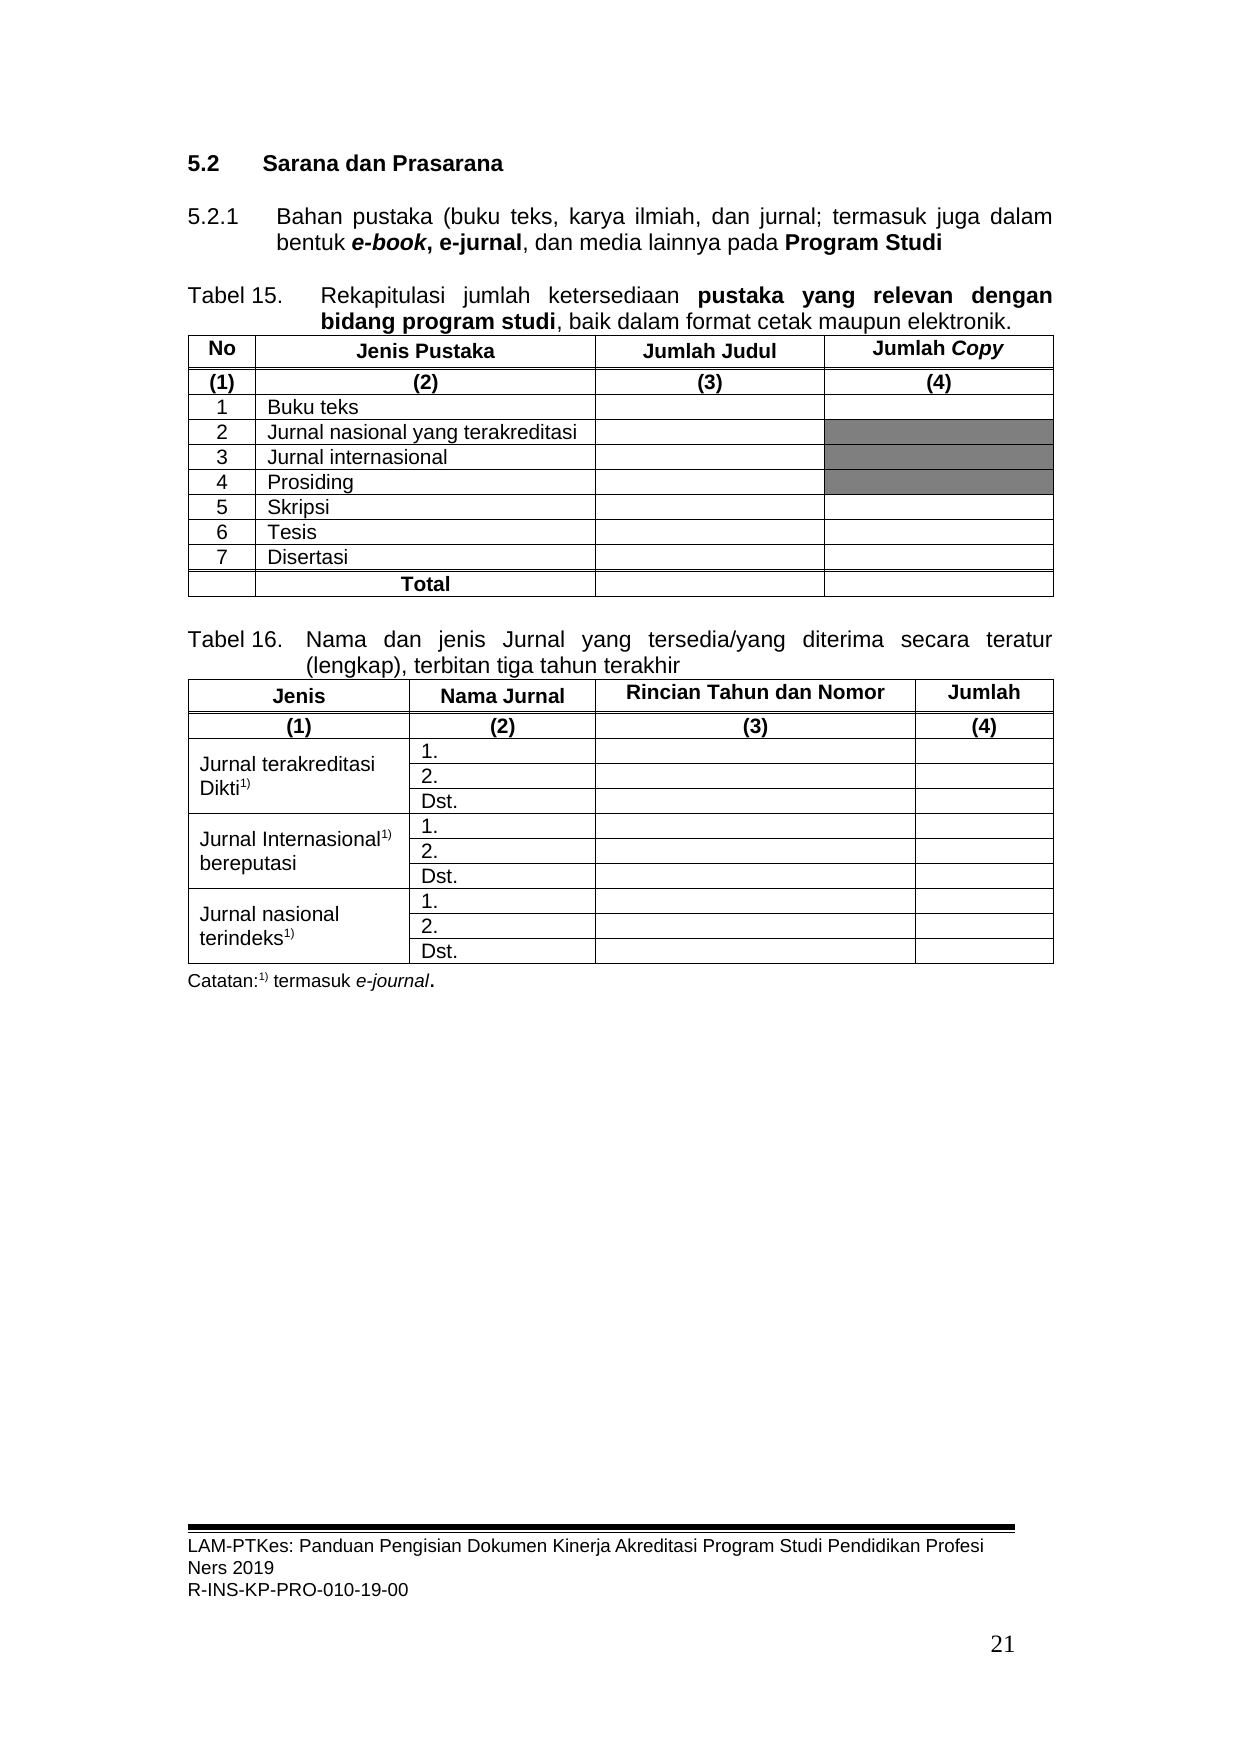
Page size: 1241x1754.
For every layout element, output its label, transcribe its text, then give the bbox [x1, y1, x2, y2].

table_cell Jurnal Internasional1) bereputasi [189, 814, 409, 888]
table_cell [916, 939, 1053, 963]
table_cell Total [256, 572, 595, 596]
table_cell [596, 889, 915, 913]
text Tabel 15. Rekapitulasi jumlah ketersediaan pustaka yang relevan dengan bidang program studi, baik dalam format cetak maupun elektronik. [187, 282, 1053, 334]
table_cell [189, 572, 255, 596]
table_cell 2 [189, 420, 255, 444]
table_cell [596, 545, 824, 569]
table_cell Prosiding [256, 470, 595, 494]
table_cell Tesis [256, 520, 595, 544]
table_cell [596, 420, 824, 444]
table_cell Jurnal nasional terindeks1) [189, 889, 409, 963]
table_cell [916, 764, 1053, 788]
table_cell [825, 495, 1053, 519]
table_cell (1) [189, 370, 255, 394]
table_cell [596, 572, 824, 596]
table_cell [825, 572, 1053, 596]
table_cell (3) [596, 714, 915, 738]
table_cell [916, 839, 1053, 863]
table_cell [596, 520, 824, 544]
table_header No [189, 336, 255, 367]
table_cell [596, 764, 915, 788]
table_cell [596, 789, 915, 813]
table_header Nama Jurnal [410, 680, 595, 711]
table_cell 1 [189, 395, 255, 419]
table_cell 2. [410, 914, 595, 938]
table_cell 7 [189, 545, 255, 569]
table_header Jumlah [916, 680, 1053, 711]
table_cell [596, 864, 915, 888]
table_cell 1. [410, 739, 595, 763]
text Catatan:1) termasuk e-journal. [187, 964, 1053, 993]
table_cell [596, 395, 824, 419]
table_cell 3 [189, 445, 255, 469]
table_cell (4) [916, 714, 1053, 738]
table_cell Dst. [410, 864, 595, 888]
table_cell [825, 520, 1053, 544]
text 5.2 Sarana dan Prasarana [187, 150, 1053, 176]
table_cell [596, 839, 915, 863]
table_cell [596, 470, 824, 494]
text Tabel 16. Nama dan jenis Jurnal yang tersedia/yang diterima secara teratur (lengkap), terbitan tiga tahun terakhir [187, 626, 1053, 679]
table_cell [596, 914, 915, 938]
table_cell [596, 495, 824, 519]
table_cell 6 [189, 520, 255, 544]
table_header Rincian Tahun dan Nomor [596, 680, 915, 711]
table_cell Buku teks [256, 395, 595, 419]
table_cell 4 [189, 470, 255, 494]
table_cell [916, 789, 1053, 813]
table_cell Jurnal terakreditasi Dikti1) [189, 739, 409, 813]
table_cell 1. [410, 814, 595, 838]
table_cell [916, 814, 1053, 838]
table_header Jumlah Copy [825, 336, 1053, 367]
table_cell Skripsi [256, 495, 595, 519]
table_cell Dst. [410, 789, 595, 813]
table_cell [916, 889, 1053, 913]
table_cell 1. [410, 889, 595, 913]
table_cell 2. [410, 839, 595, 863]
table_header Jenis [189, 680, 409, 711]
table_cell [825, 420, 1053, 444]
table_cell 2. [410, 764, 595, 788]
table_cell [596, 814, 915, 838]
table_cell (2) [410, 714, 595, 738]
table_cell Jurnal nasional yang terakreditasi [256, 420, 595, 444]
table_cell [596, 445, 824, 469]
table_cell Disertasi [256, 545, 595, 569]
table_cell [916, 914, 1053, 938]
table_cell [596, 739, 915, 763]
table_cell [916, 864, 1053, 888]
table_cell (4) [825, 370, 1053, 394]
table_cell [825, 545, 1053, 569]
table_cell [916, 739, 1053, 763]
table_cell [825, 470, 1053, 494]
table_cell Jurnal internasional [256, 445, 595, 469]
table_cell Dst. [410, 939, 595, 963]
table_cell [825, 395, 1053, 419]
table_cell (1) [189, 714, 409, 738]
table_cell [596, 939, 915, 963]
table_cell (2) [256, 370, 595, 394]
table_header Jumlah Judul [596, 336, 824, 367]
table_cell 5 [189, 495, 255, 519]
table_header Jenis Pustaka [256, 336, 595, 367]
text 5.2.1 Bahan pustaka (buku teks, karya ilmiah, dan jurnal; termasuk juga dalam bentuk e-book, e-jurnal, dan media lainnya pada Program Studi [187, 203, 1053, 255]
table_cell (3) [596, 370, 824, 394]
table_cell [825, 445, 1053, 469]
